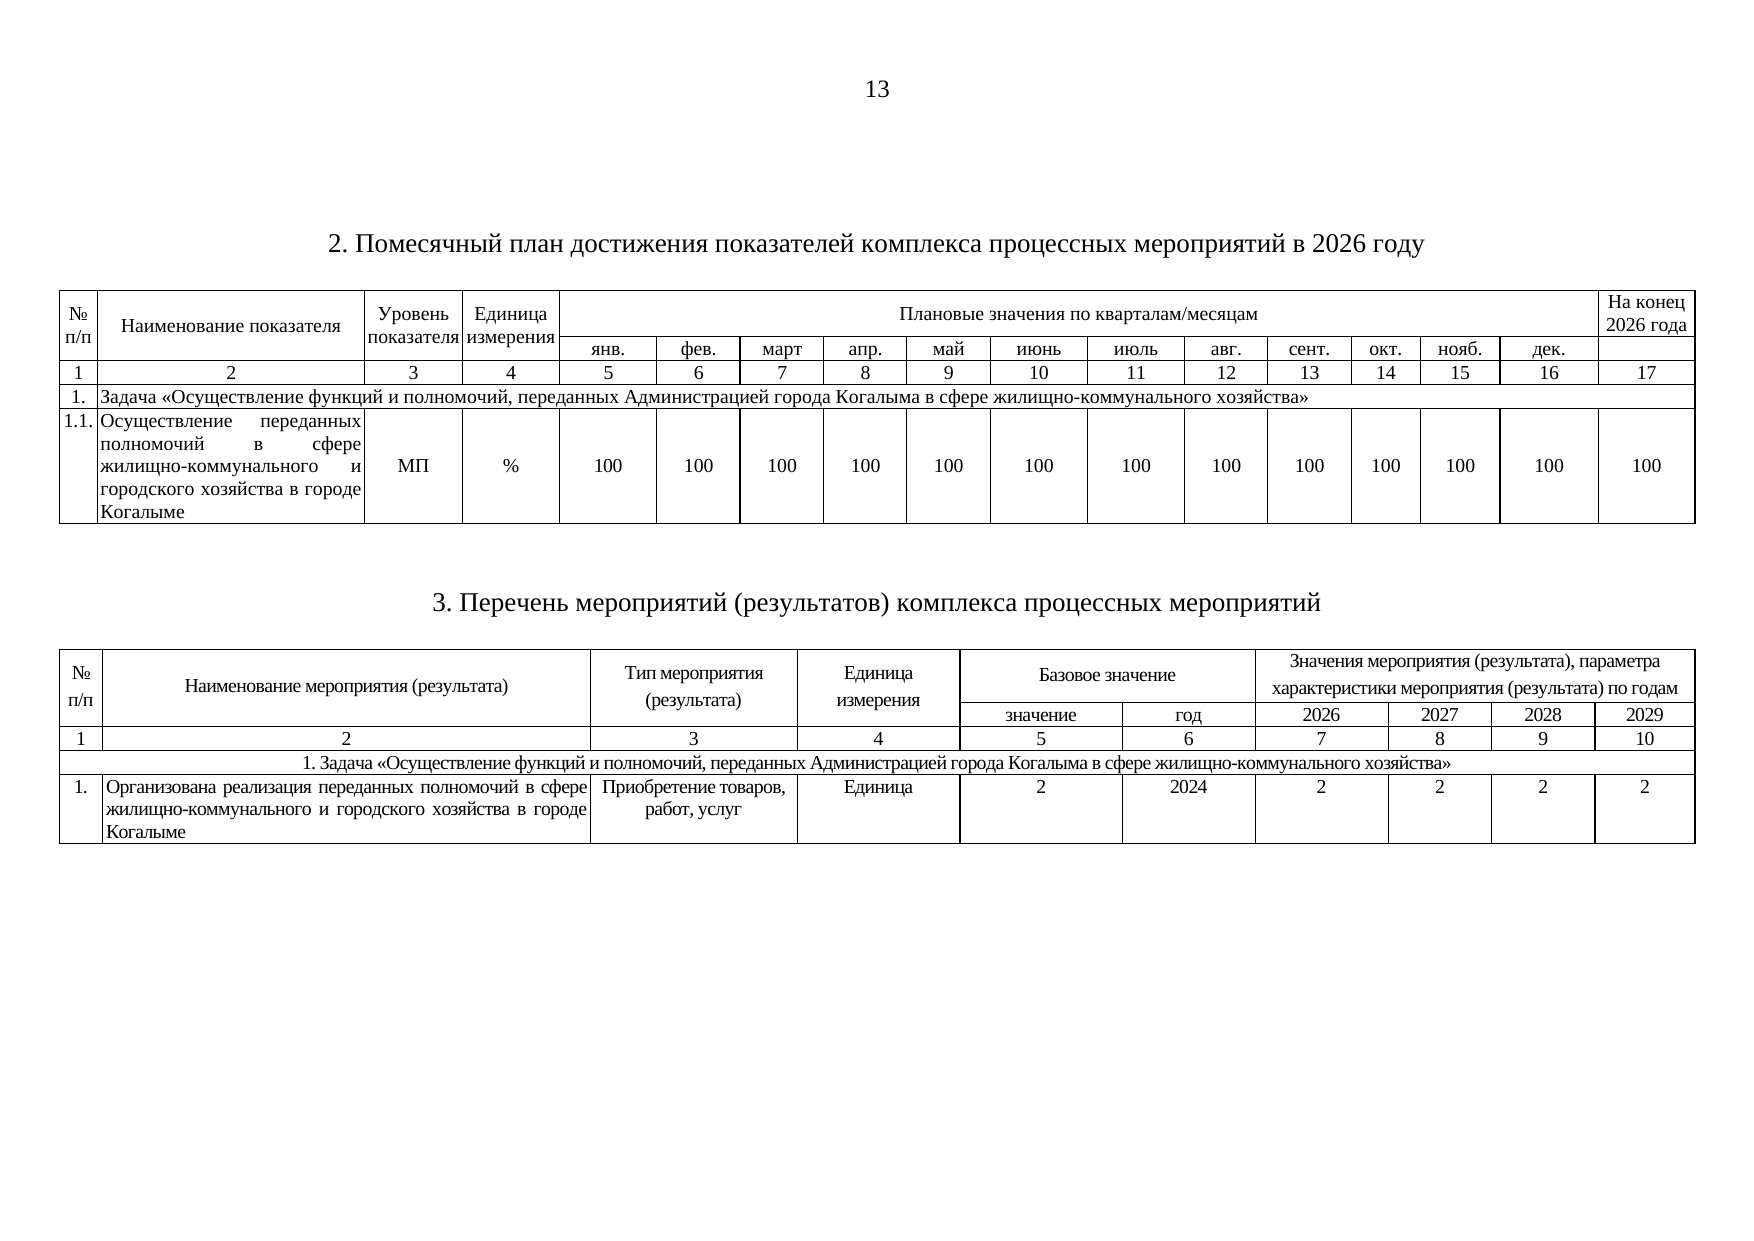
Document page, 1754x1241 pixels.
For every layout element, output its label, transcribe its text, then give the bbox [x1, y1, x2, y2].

table_cell 100 [1185, 409, 1267, 523]
table_cell 100 [907, 409, 990, 523]
text 2. Помесячный план достижения показателей комплекса процессных мероприятий в 2026 году [59, 227, 1695, 258]
table_cell 2 [1389, 775, 1491, 843]
table_cell % [463, 409, 559, 523]
table_cell 100 [1088, 409, 1184, 523]
table_header Единица измерения [798, 650, 959, 726]
table_cell 100 [1599, 409, 1694, 523]
table_cell 100 [1268, 409, 1351, 523]
table_cell 100 [657, 409, 739, 523]
table_header Наименование показателя [98, 291, 364, 360]
table_header Тип мероприятия (результата) [591, 650, 797, 726]
table_cell МП [365, 409, 462, 523]
table_cell 100 [1421, 409, 1499, 523]
table_cell 100 [1501, 409, 1598, 523]
table_cell Единица [798, 775, 959, 843]
table_cell 2 [1492, 775, 1594, 843]
table_header Плановые значения по кварталам/месяцам [560, 291, 1598, 336]
table_cell 100 [991, 409, 1087, 523]
table_header Единица измерения [463, 291, 559, 360]
table_cell 1.1. [60, 409, 97, 523]
table_cell 1. [60, 775, 102, 843]
table_cell 2 [961, 775, 1122, 843]
table_header Наименование мероприятия (результата) [103, 650, 590, 726]
table_header Уровень показателя [365, 291, 462, 360]
table_cell 100 [1352, 409, 1420, 523]
table_header № п/п [60, 291, 97, 360]
table_cell Приобретение товаров, работ, услуг [591, 775, 797, 843]
table_header № п/п [60, 650, 102, 726]
table_cell 100 [741, 409, 823, 523]
table_header Значения мероприятия (результата), параметра характеристики мероприятия (результата) по годам [1256, 650, 1694, 702]
table_cell 100 [824, 409, 906, 523]
table_cell 2024 [1123, 775, 1255, 843]
table_header Базовое значение [961, 650, 1255, 702]
table_cell 2 [1596, 775, 1694, 843]
table_cell 2 [1256, 775, 1388, 843]
table_cell 100 [560, 409, 656, 523]
text 3. Перечень мероприятий (результатов) комплекса процессных мероприятий [59, 586, 1695, 617]
